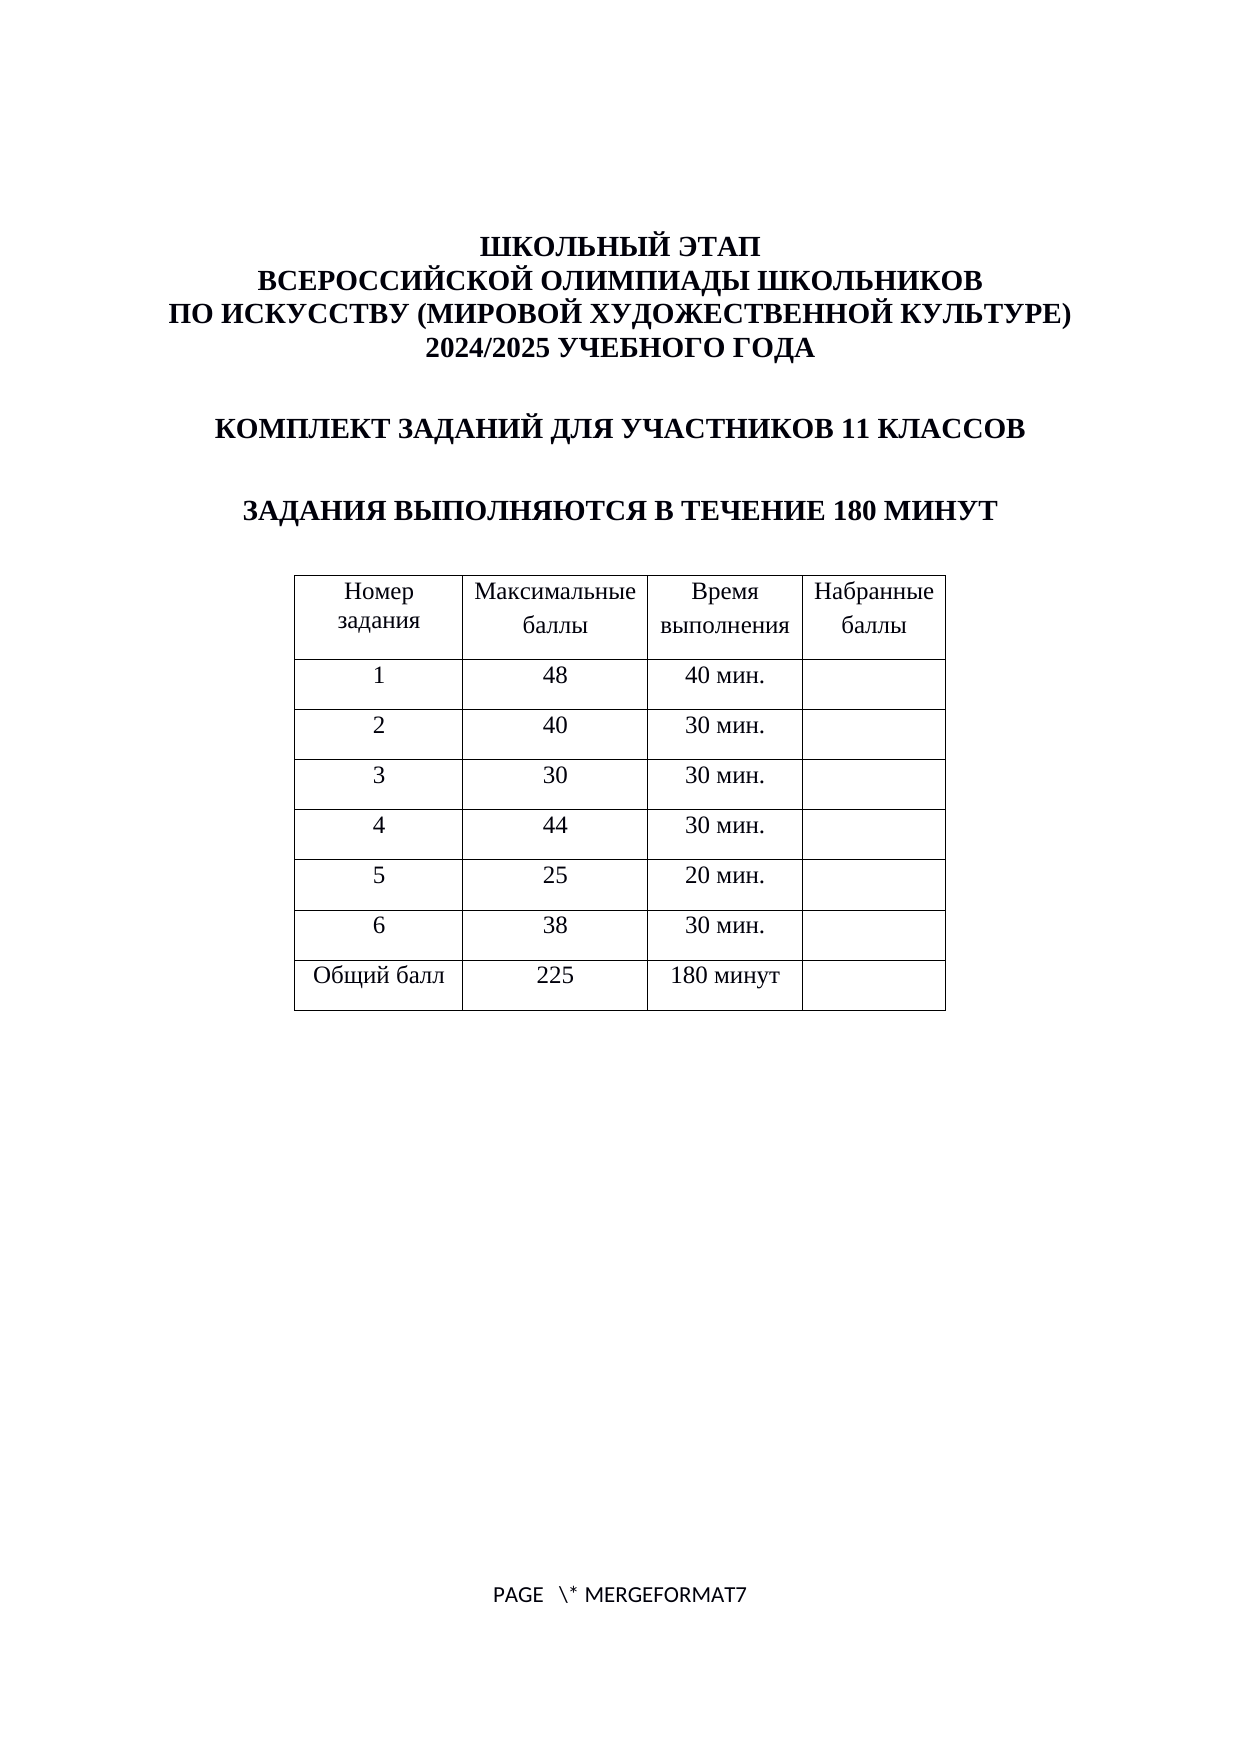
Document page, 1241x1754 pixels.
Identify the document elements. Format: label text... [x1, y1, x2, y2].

table_cell 44 [463, 810, 647, 859]
table_cell 1 [295, 660, 462, 709]
table_cell 30 мин. [648, 810, 802, 859]
table_cell 2 [295, 710, 462, 759]
table_cell 4 [295, 810, 462, 859]
text КОМПЛЕКТ ЗАДАНИЙ ДЛЯ УЧАСТНИКОВ 11 КЛАССОВ [118, 412, 1122, 445]
table_header Время выполнения [648, 576, 802, 659]
table_cell 48 [463, 660, 647, 709]
table_cell 180 минут [648, 961, 802, 1010]
table_cell 30 мин. [648, 760, 802, 809]
table_cell 40 [463, 710, 647, 759]
table_cell [803, 911, 945, 959]
table_cell 40 мин. [648, 660, 802, 709]
table_cell Общий балл [295, 961, 462, 1010]
text 2024/2025 УЧЕБНОГО ГОДА [118, 330, 1122, 363]
table_cell 30 мин. [648, 911, 802, 959]
table_header Набранные баллы [803, 576, 945, 659]
text ВСЕРОССИЙСКОЙ ОЛИМПИАДЫ ШКОЛЬНИКОВ [118, 263, 1122, 296]
table_cell [803, 810, 945, 859]
table_header Максимальные баллы [463, 576, 647, 659]
table_cell 3 [295, 760, 462, 809]
table_cell [803, 860, 945, 909]
table_cell 38 [463, 911, 647, 959]
table_cell [803, 660, 945, 709]
table_cell 225 [463, 961, 647, 1010]
table_cell [803, 710, 945, 759]
table_cell 6 [295, 911, 462, 959]
table_cell 5 [295, 860, 462, 909]
table_cell [803, 760, 945, 809]
text ПО ИСКУССТВУ (МИРОВОЙ ХУДОЖЕСТВЕННОЙ КУЛЬТУРЕ) [118, 296, 1122, 330]
table_cell 20 мин. [648, 860, 802, 909]
table_cell 30 [463, 760, 647, 809]
table_cell [803, 961, 945, 1010]
table_cell 30 мин. [648, 710, 802, 759]
text ШКОЛЬНЫЙ ЭТАП [118, 229, 1122, 263]
table_header Номер задания [295, 576, 462, 659]
table_cell 25 [463, 860, 647, 909]
text ЗАДАНИЯ ВЫПОЛНЯЮТСЯ В ТЕЧЕНИЕ 180 МИНУТ [118, 493, 1122, 527]
